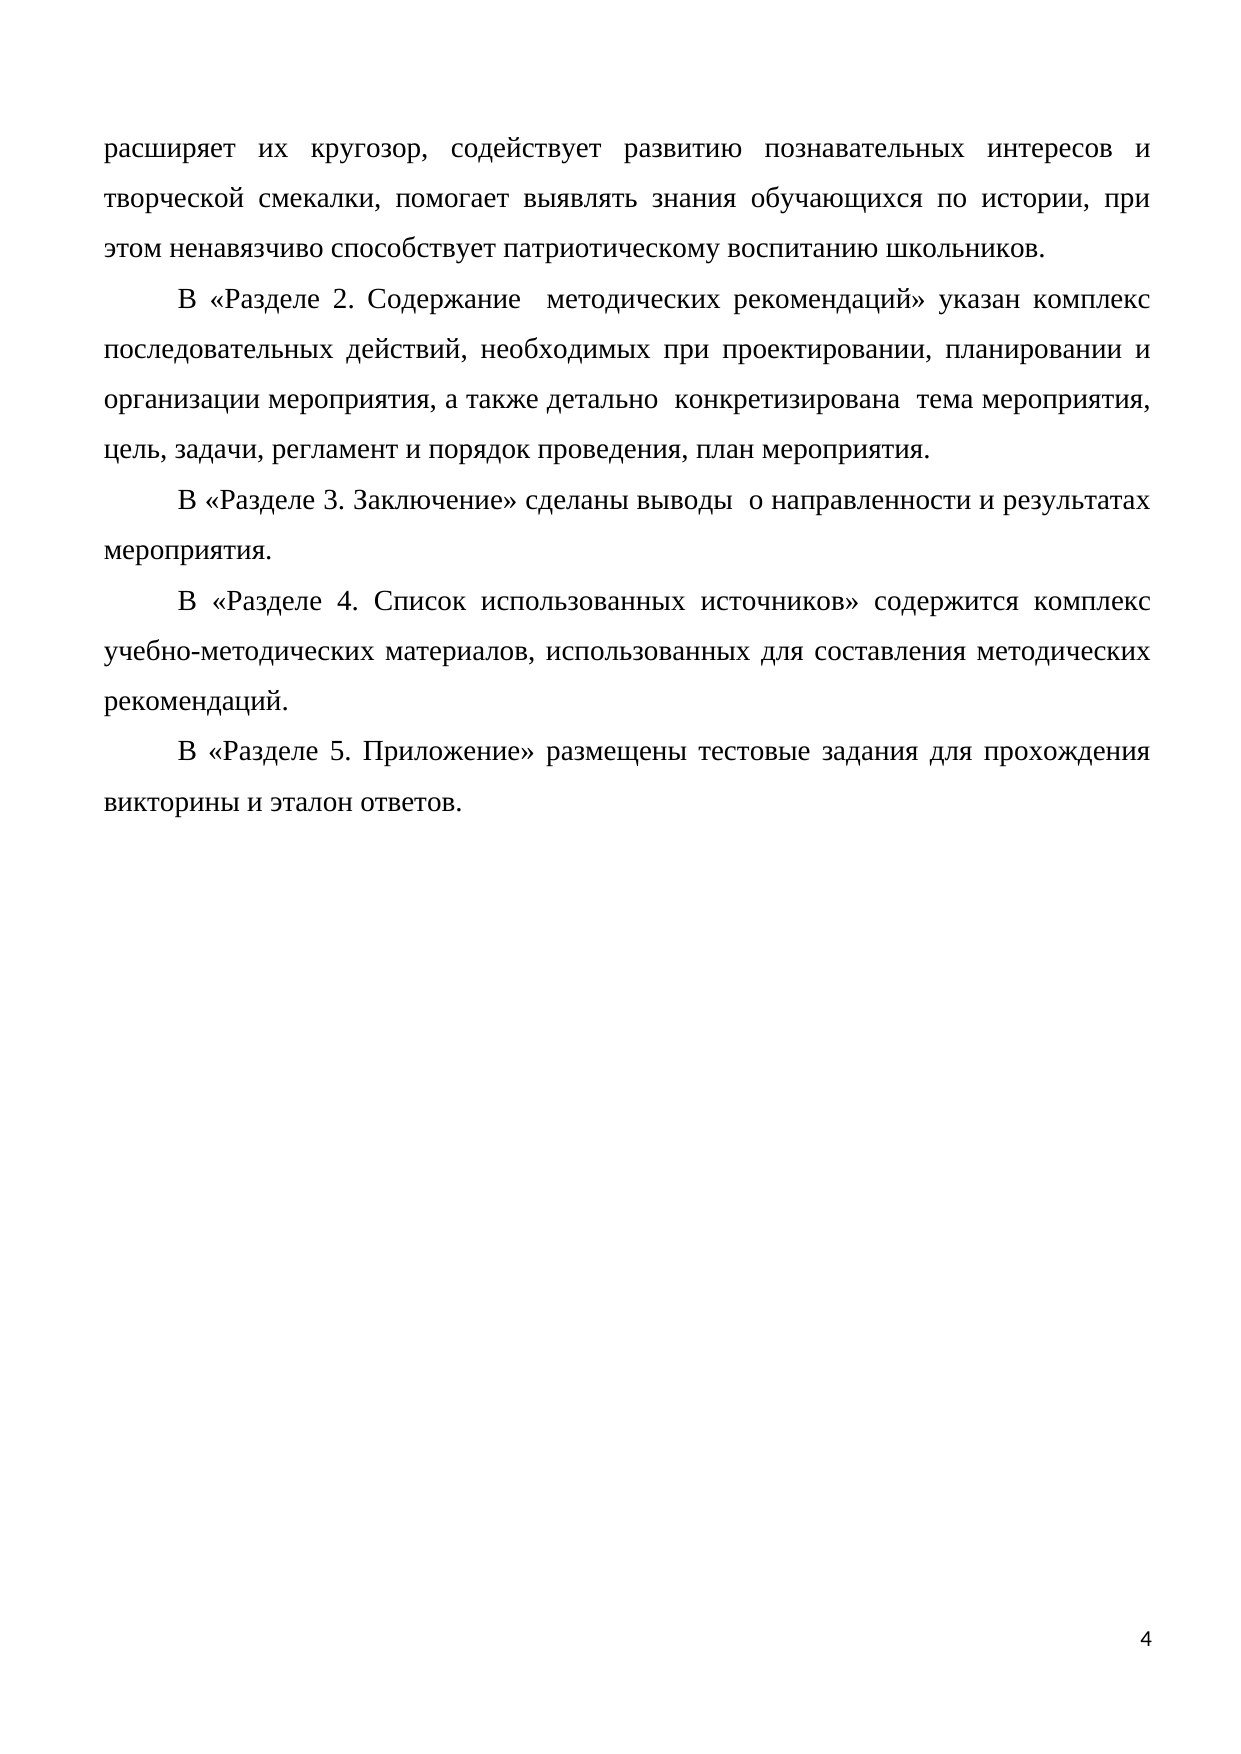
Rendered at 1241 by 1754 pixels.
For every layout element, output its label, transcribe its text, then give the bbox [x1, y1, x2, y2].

text В «Разделе 3. Заключение» сделаны выводы о направленности и результатах мероприятия. [103, 482, 1152, 566]
text В «Разделе 5. Приложение» размещены тестовые задания для прохождения викторины и эталон ответов. [103, 733, 1152, 817]
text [103, 130, 1152, 264]
text В «Разделе 4. Список использованных источников» содержится комплекс учебно-методических материалов, использованных для составления методических рекомендаций. [103, 583, 1152, 717]
text В «Разделе 2. Содержание методических рекомендаций» указан комплекс последовательных действий, необходимых при проектировании, планировании и организации мероприятия, а также детально конкретизирована тема мероприятия, цель, задачи, регламент и порядок проведения, план мероприятия. [103, 281, 1152, 465]
